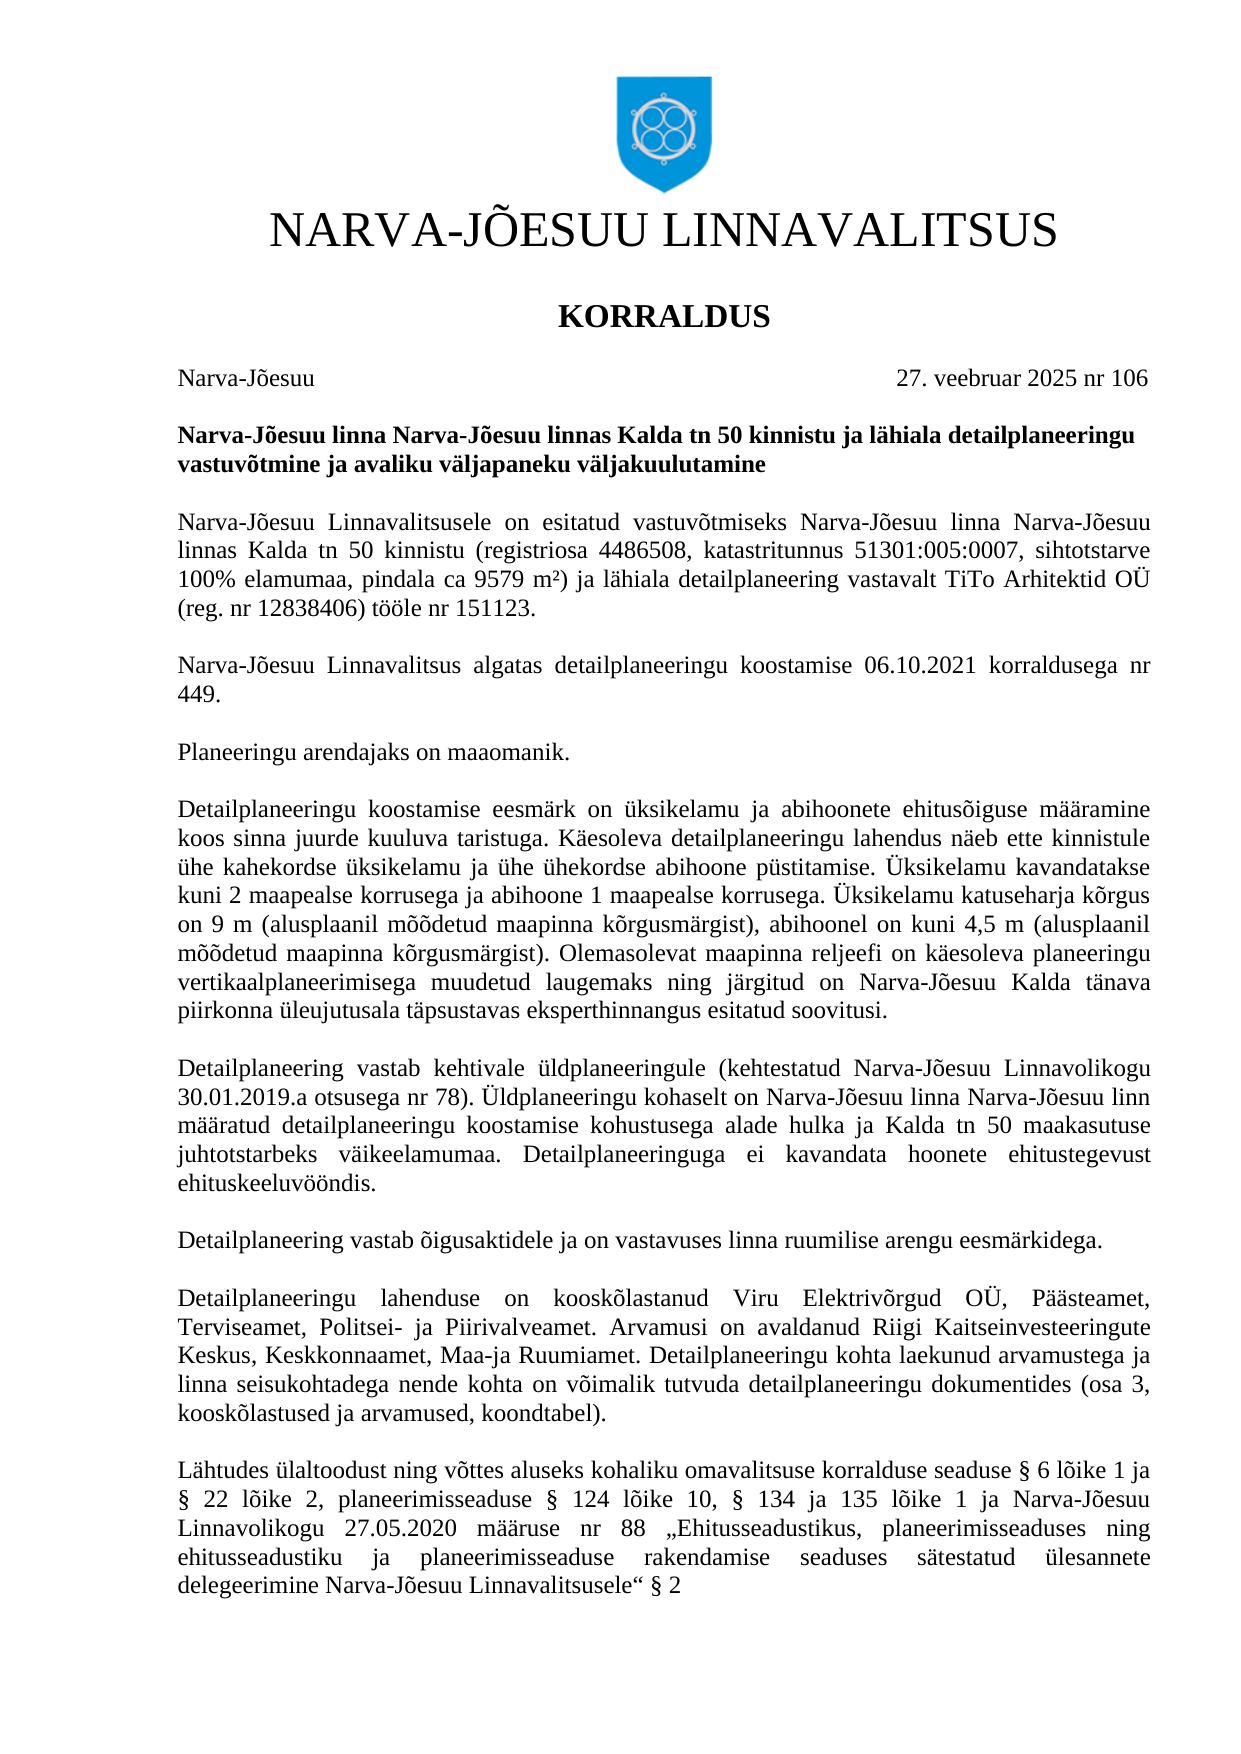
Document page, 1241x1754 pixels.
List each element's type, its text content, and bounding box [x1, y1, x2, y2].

text Narva-Jõesuu 27. veebruar 2025 nr 106 [177, 363, 1151, 392]
text Narva-Jõesuu Linnavalitsus algatas detailplaneeringu koostamise 06.10.2021 korraldusega nr 449. [177, 650, 1151, 708]
picture [613, 73, 716, 200]
text Detailplaneering vastab kehtivale üldplaneeringule (kehtestatud Narva-Jõesuu Linnavolikogu 30.01.2019.a otsusega nr 78). Üldplaneeringu kohaselt on Narva-Jõesuu linna Narva-Jõesuu linn määratud detailplaneeringu koostamise kohustusega alade hulka ja Kalda tn 50 maakasutuse juhtotstarbeks väikeelamumaa. Detailplaneeringuga ei kavandata hoonete ehitustegevust ehituskeeluvööndis. [177, 1053, 1151, 1197]
text Lähtudes ülaltoodust ning võttes aluseks kohaliku omavalitsuse korralduse seaduse § 6 lõike 1 ja § 22 lõike 2, planeerimisseaduse § 124 lõike 10, § 134 ja 135 lõike 1 ja Narva-Jõesuu Linnavolikogu 27.05.2020 määruse nr 88 „Ehitusseadustikus, planeerimisseaduses ning ehitusseadustiku ja planeerimisseaduse rakendamise seaduses sätestatud ülesannete delegeerimine Narva-Jõesuu Linnavalitsusele“ § 2 [177, 1455, 1151, 1599]
text Detailplaneeringu koostamise eesmärk on üksikelamu ja abihoonete ehitusõiguse määramine koos sinna juurde kuuluva taristuga. Käesoleva detailplaneeringu lahendus näeb ette kinnistule ühe kahekordse üksikelamu ja ühe ühekordse abihoone püstitamise. Üksikelamu kavandatakse kuni 2 maapealse korrusega ja abihoone 1 maapealse korrusega. Üksikelamu katuseharja kõrgus on 9 m (alusplaanil mõõdetud maapinna kõrgusmärgist), abihoonel on kuni 4,5 m (alusplaanil mõõdetud maapinna kõrgusmärgist). Olemasolevat maapinna reljeefi on käesoleva planeeringu vertikaalplaneerimisega muudetud laugemaks ning järgitud on Narva-Jõesuu Kalda tänava piirkonna üleujutusala täpsustavas eksperthinnangus esitatud soovitusi. [177, 794, 1151, 1024]
text Narva-Jõesuu linna Narva-Jõesuu linnas Kalda tn 50 kinnistu ja lähiala detailplaneeringu vastuvõtmine ja avaliku väljapaneku väljakuulutamine [177, 420, 1151, 478]
text Detailplaneering vastab õigusaktidele ja on vastavuses linna ruumilise arengu eesmärkidega. [177, 1225, 1151, 1254]
text Planeeringu arendajaks on maaomanik. [177, 737, 1151, 765]
text Detailplaneeringu lahenduse on kooskõlastanud Viru Elektrivõrgud OÜ, Päästeamet, Terviseamet, Politsei- ja Piirivalveamet. Arvamusi on avaldanud Riigi Kaitseinvesteeringute Keskus, Keskkonnaamet, Maa-ja Ruumiamet. Detailplaneeringu kohta laekunud arvamustega ja linna seisukohtadega nende kohta on võimalik tutvuda detailplaneeringu dokumentides (osa 3, kooskõlastused ja arvamused, koondtabel). [177, 1283, 1151, 1427]
text Narva-Jõesuu Linnavalitsusele on esitatud vastuvõtmiseks Narva-Jõesuu linna Narva-Jõesuu linnas Kalda tn 50 kinnistu (registriosa 4486508, katastritunnus 51301:005:0007, sihtotstarve 100% elamumaa, pindala ca 9579 m²) ja lähiala detailplaneering vastavalt TiTo Arhitektid OÜ (reg. nr 12838406) tööle nr 151123. [177, 507, 1151, 622]
